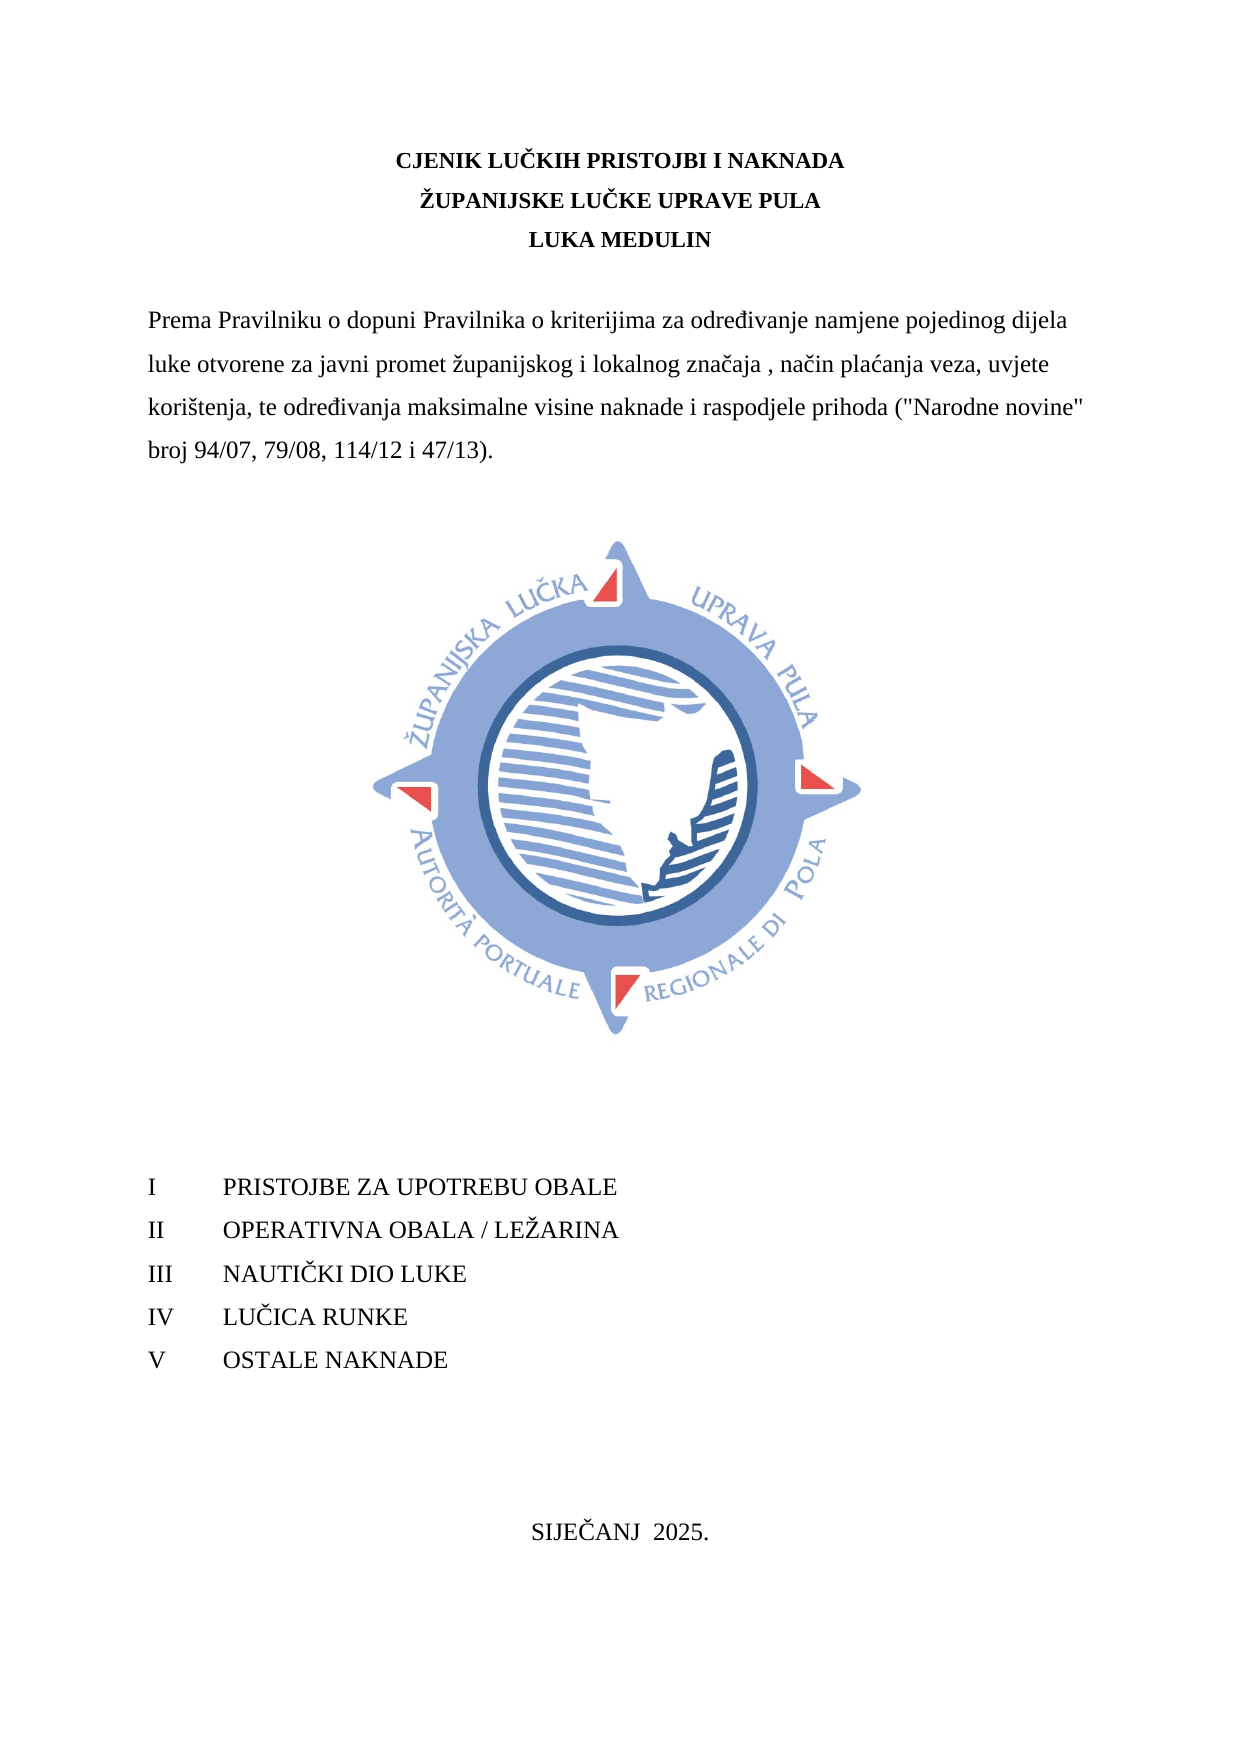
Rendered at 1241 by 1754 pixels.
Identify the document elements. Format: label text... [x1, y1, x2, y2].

text CJENIK LUČKIH PRISTOJBI I NAKNADA [148, 148, 1093, 174]
list LUČICA RUNKE [148, 1302, 1093, 1331]
list OPERATIVNA OBALA / LEŽARINA [148, 1216, 1093, 1244]
text LUKA MEDULIN [148, 227, 1093, 253]
list OSTALE NAKNADE [148, 1345, 1093, 1374]
list NAUTIČKI DIO LUKE [148, 1259, 1093, 1287]
text ŽUPANIJSKE LUČKE UPRAVE PULA [148, 187, 1093, 213]
text SIJEČANJ 2025. [148, 1517, 1093, 1546]
list PRISTOJBE ZA UPOTREBU OBALE [148, 1172, 1093, 1201]
text Prema Pravilniku o dopuni Pravilnika o kriterijima za određivanje namjene pojedinog dijela luke otvorene za javni promet županijskog i lokalnog značaja , način plaćanja veza, uvjete korištenja, te određivanja maksimalne visine naknade i raspodjele prihoda ("Narodne novine" broj 94/07, 79/08, 114/12 i 47/13). [148, 306, 1093, 464]
picture [358, 529, 882, 1053]
